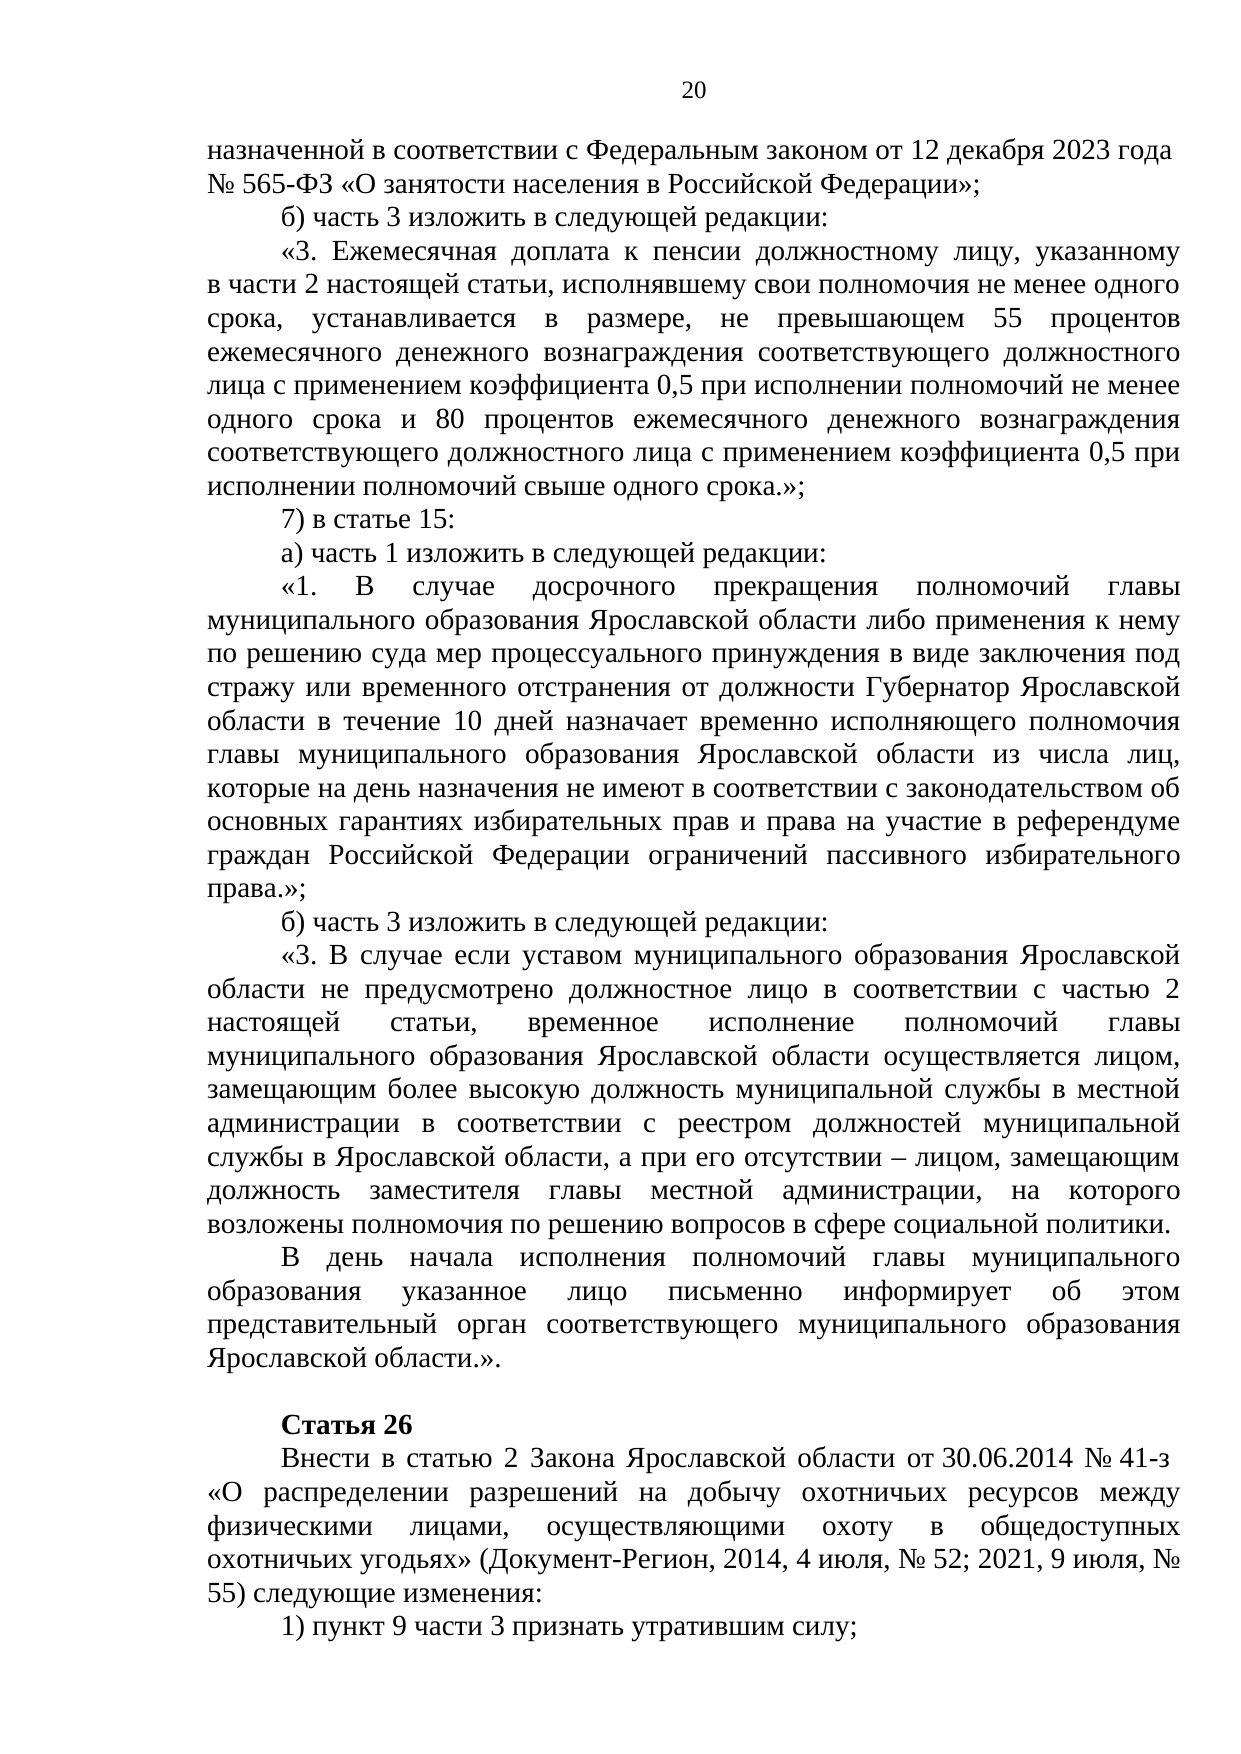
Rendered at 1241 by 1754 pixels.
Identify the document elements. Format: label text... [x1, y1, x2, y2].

text б) часть 3 изложить в следующей редакции: [207, 199, 1181, 233]
text б) часть 3 изложить в следующей редакции: [207, 904, 1181, 937]
text «1. В случае досрочного прекращения полномочий главы муниципального образования Ярославской области либо применения к нему по решению суда мер процессуального принуждения в виде заключения под стражу или временного отстранения от должности Губернатор Ярославской области в течение 10 дней назначает временно исполняющего полномочия главы муниципального образования Ярославской области из числа лиц, которые на день назначения не имеют в соответствии с законодательством об основных гарантиях избирательных прав и права на участие в референдуме граждан Российской Федерации ограничений пассивного избирательного права.»; [207, 568, 1181, 904]
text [207, 132, 1181, 199]
text Статья 26 [207, 1407, 1181, 1441]
text а) часть 1 изложить в следующей редакции: [207, 535, 1181, 568]
text В день начала исполнения полномочий главы муниципального образования указанное лицо письменно информирует об этом представительный орган соответствующего муниципального образования Ярославской области.». [207, 1239, 1181, 1373]
text Внести в статью 2 Закона Ярославской области от 30.06.2014 № 41-з «О распределении разрешений на добычу охотничьих ресурсов между физическими лицами, осуществляющими охоту в общедоступных охотничьих угодьях» (Документ-Регион, 2014, 4 июля, № 52; 2021, 9 июля, № 55) следующие изменения: [207, 1441, 1181, 1608]
text 1) пункт 9 части 3 признать утратившим силу; [207, 1608, 1181, 1642]
text «3. Ежемесячная доплата к пенсии должностному лицу, указанному в части 2 настоящей статьи, исполнявшему свои полномочия не менее одного срока, устанавливается в размере, не превышающем 55 процентов ежемесячного денежного вознаграждения соответствующего должностного лица с применением коэффициента 0,5 при исполнении полномочий не менее одного срока и 80 процентов ежемесячного денежного вознаграждения соответствующего должностного лица с применением коэффициента 0,5 при исполнении полномочий свыше одного срока.»; [207, 233, 1181, 501]
text 7) в статье 15: [207, 501, 1181, 535]
text «3. В случае если уставом муниципального образования Ярославской области не предусмотрено должностное лицо в соответствии с частью 2 настоящей статьи, временное исполнение полномочий главы муниципального образования Ярославской области осуществляется лицом, замещающим более высокую должность муниципальной службы в местной администрации в соответствии с реестром должностей муниципальной службы в Ярославской области, а при его отсутствии – лицом, замещающим должность заместителя главы местной администрации, на которого возложены полномочия по решению вопросов в сфере социальной политики. [207, 937, 1181, 1239]
